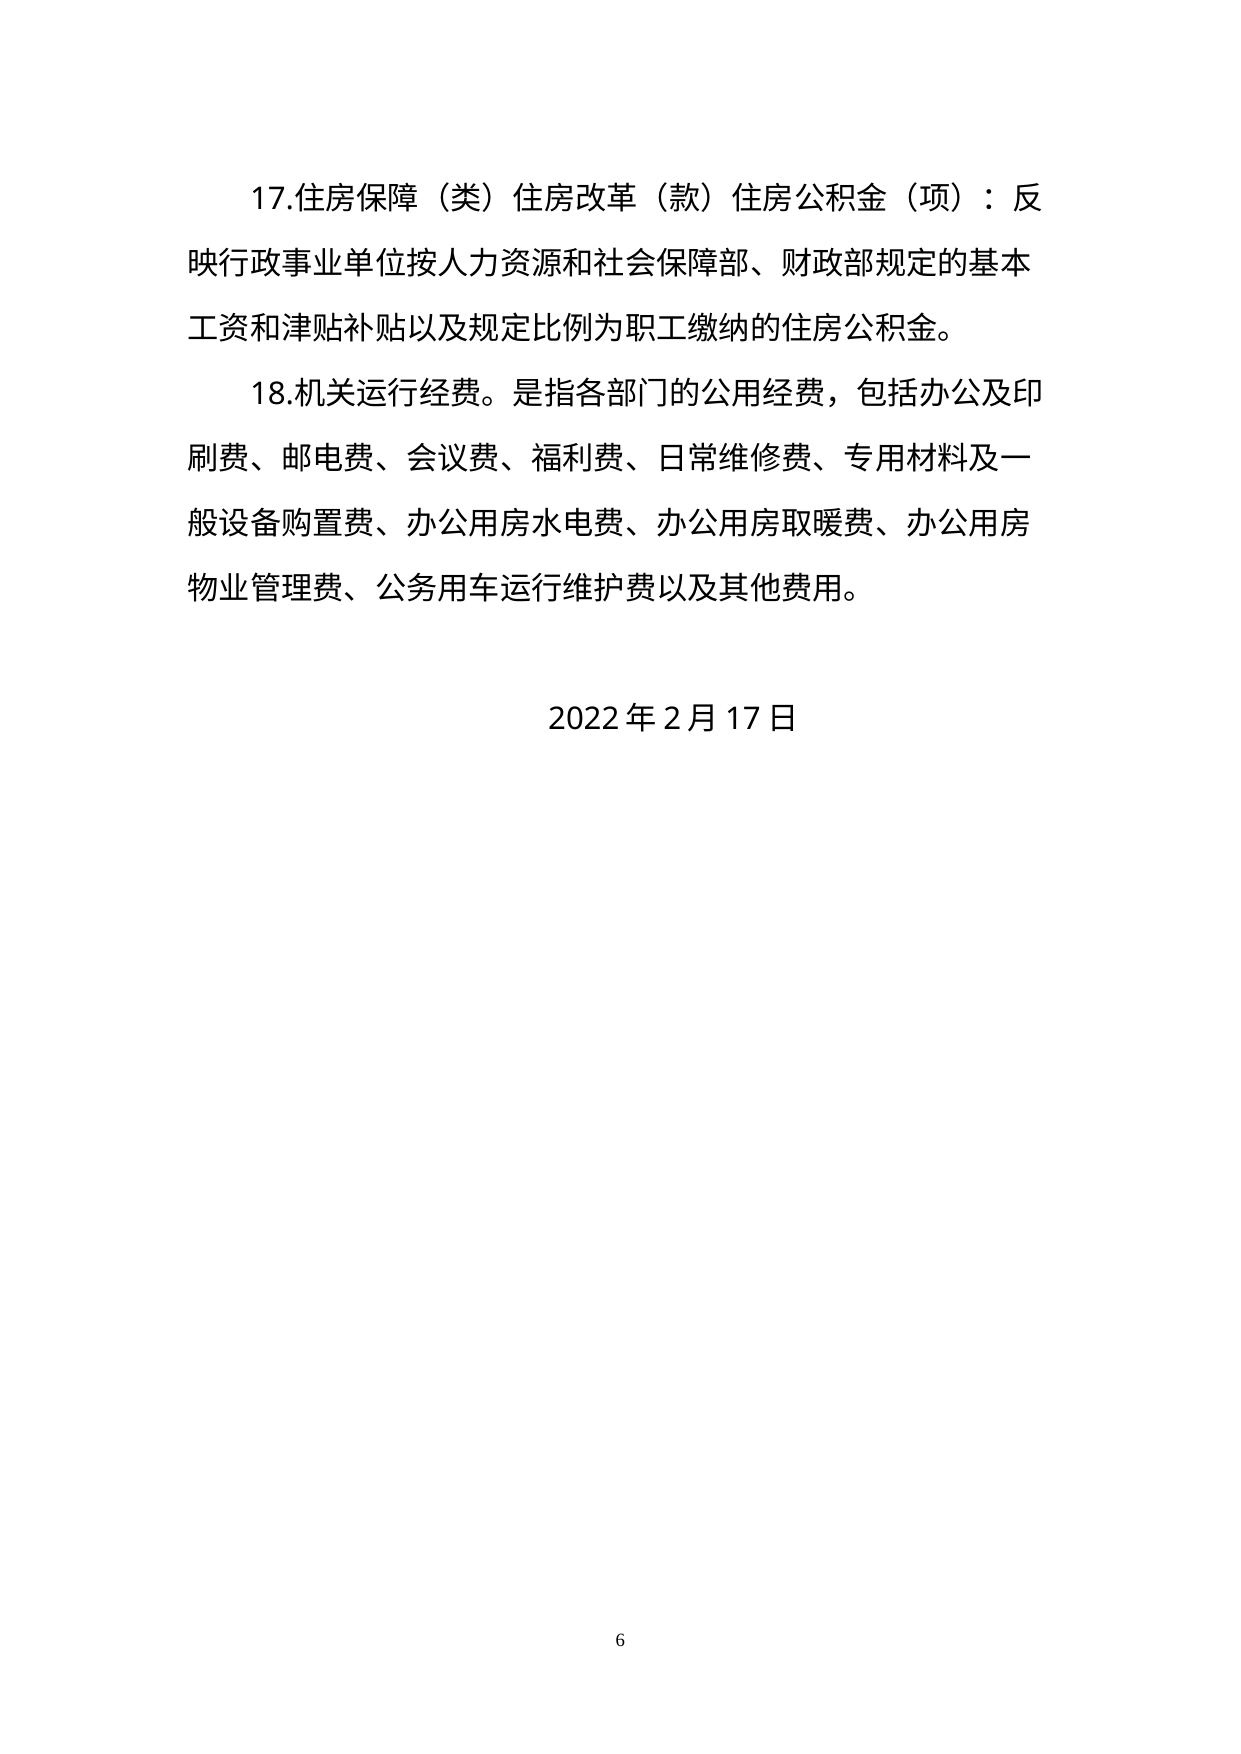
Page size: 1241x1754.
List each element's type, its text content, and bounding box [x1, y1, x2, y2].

text 2022年2月17日 [187, 683, 1053, 748]
text 17.住房保障（类）住房改革（款）住房公积金（项）：反映行政事业单位按人力资源和社会保障部、财政部规定的基本工资和津贴补贴以及规定比例为职工缴纳的住房公积金。 [187, 163, 1053, 358]
text 18.机关运行经费。是指各部门的公用经费，包括办公及印刷费、邮电费、会议费、福利费、日常维修费、专用材料及一般设备购置费、办公用房水电费、办公用房取暖费、办公用房物业管理费、公务用车运行维护费以及其他费用。 [187, 358, 1053, 618]
